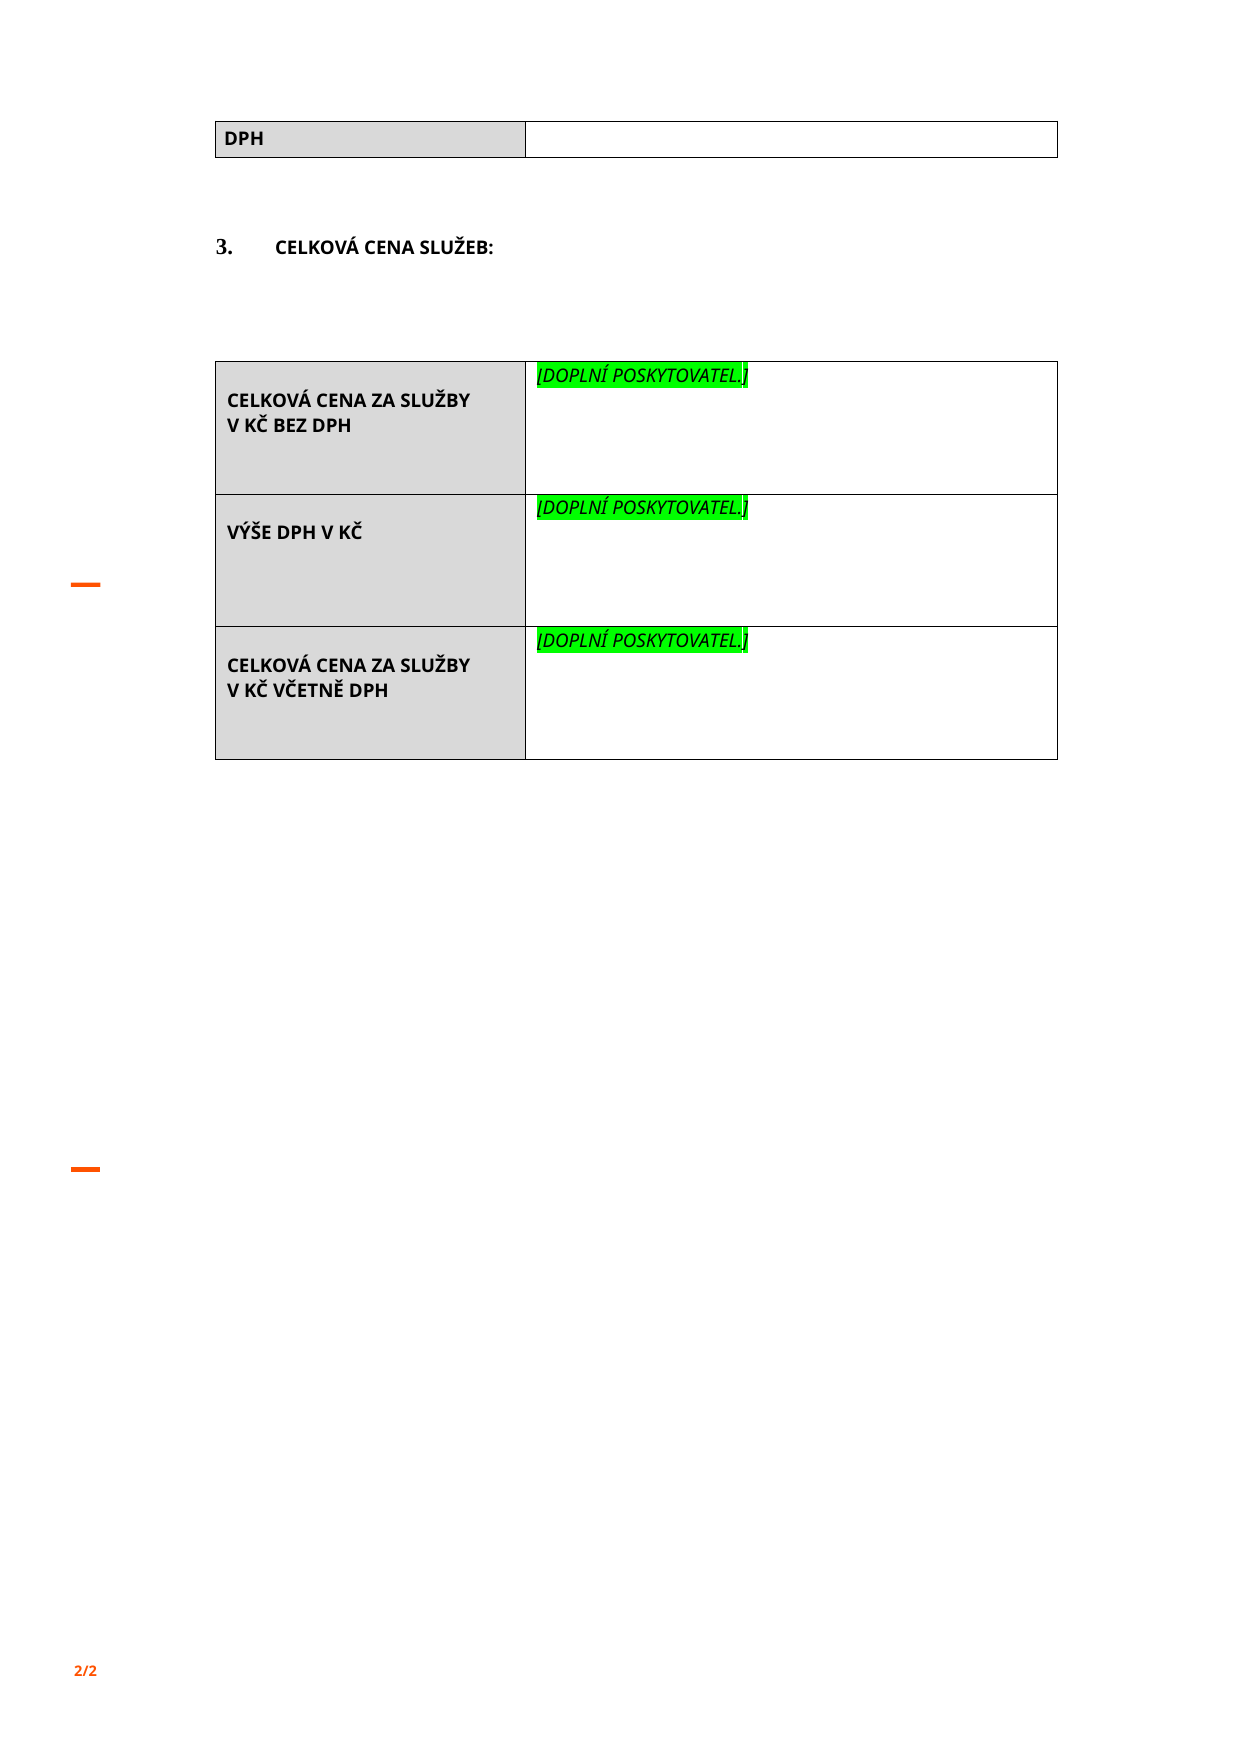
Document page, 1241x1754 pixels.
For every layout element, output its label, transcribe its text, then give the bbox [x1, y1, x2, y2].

table_cell [DOPLNÍ POSKYTOVATEL.] [526, 495, 1057, 626]
table_header Celková cena Za služby v Kč bez DPH [216, 362, 525, 494]
table_cell [DOPLNÍ POSKYTOVATEL.] [526, 627, 1057, 759]
table_header [DOPLNÍ POSKYTOVATEL.] [526, 362, 1057, 494]
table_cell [526, 122, 1057, 157]
list CELKOVÁ cena SLUŽEB: [216, 233, 1122, 260]
table_cell Výše DPH v Kč [216, 495, 525, 626]
table_cell Celková cena ZA služby v Kč včetně DPH [216, 627, 525, 759]
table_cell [216, 122, 525, 157]
